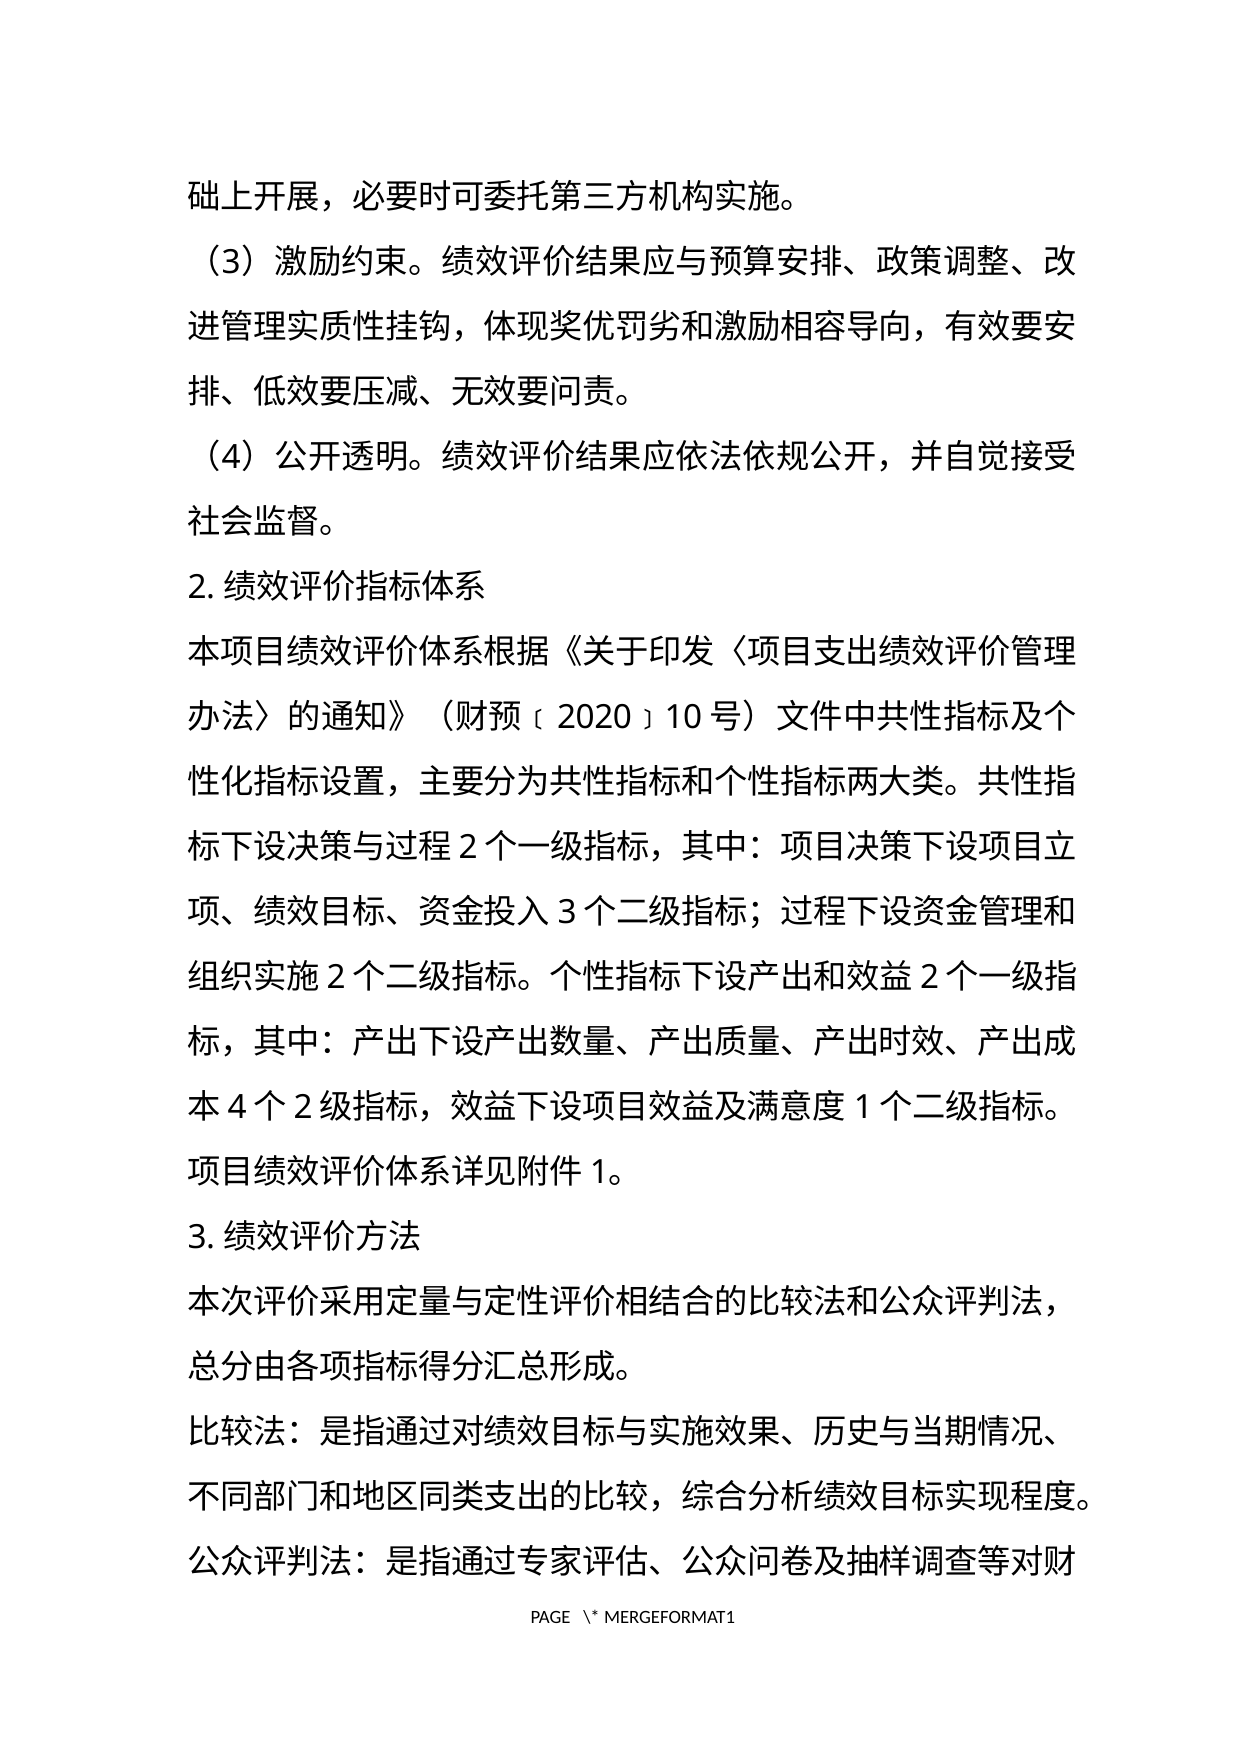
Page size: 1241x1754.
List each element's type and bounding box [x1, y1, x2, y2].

text [187, 162, 1078, 1592]
